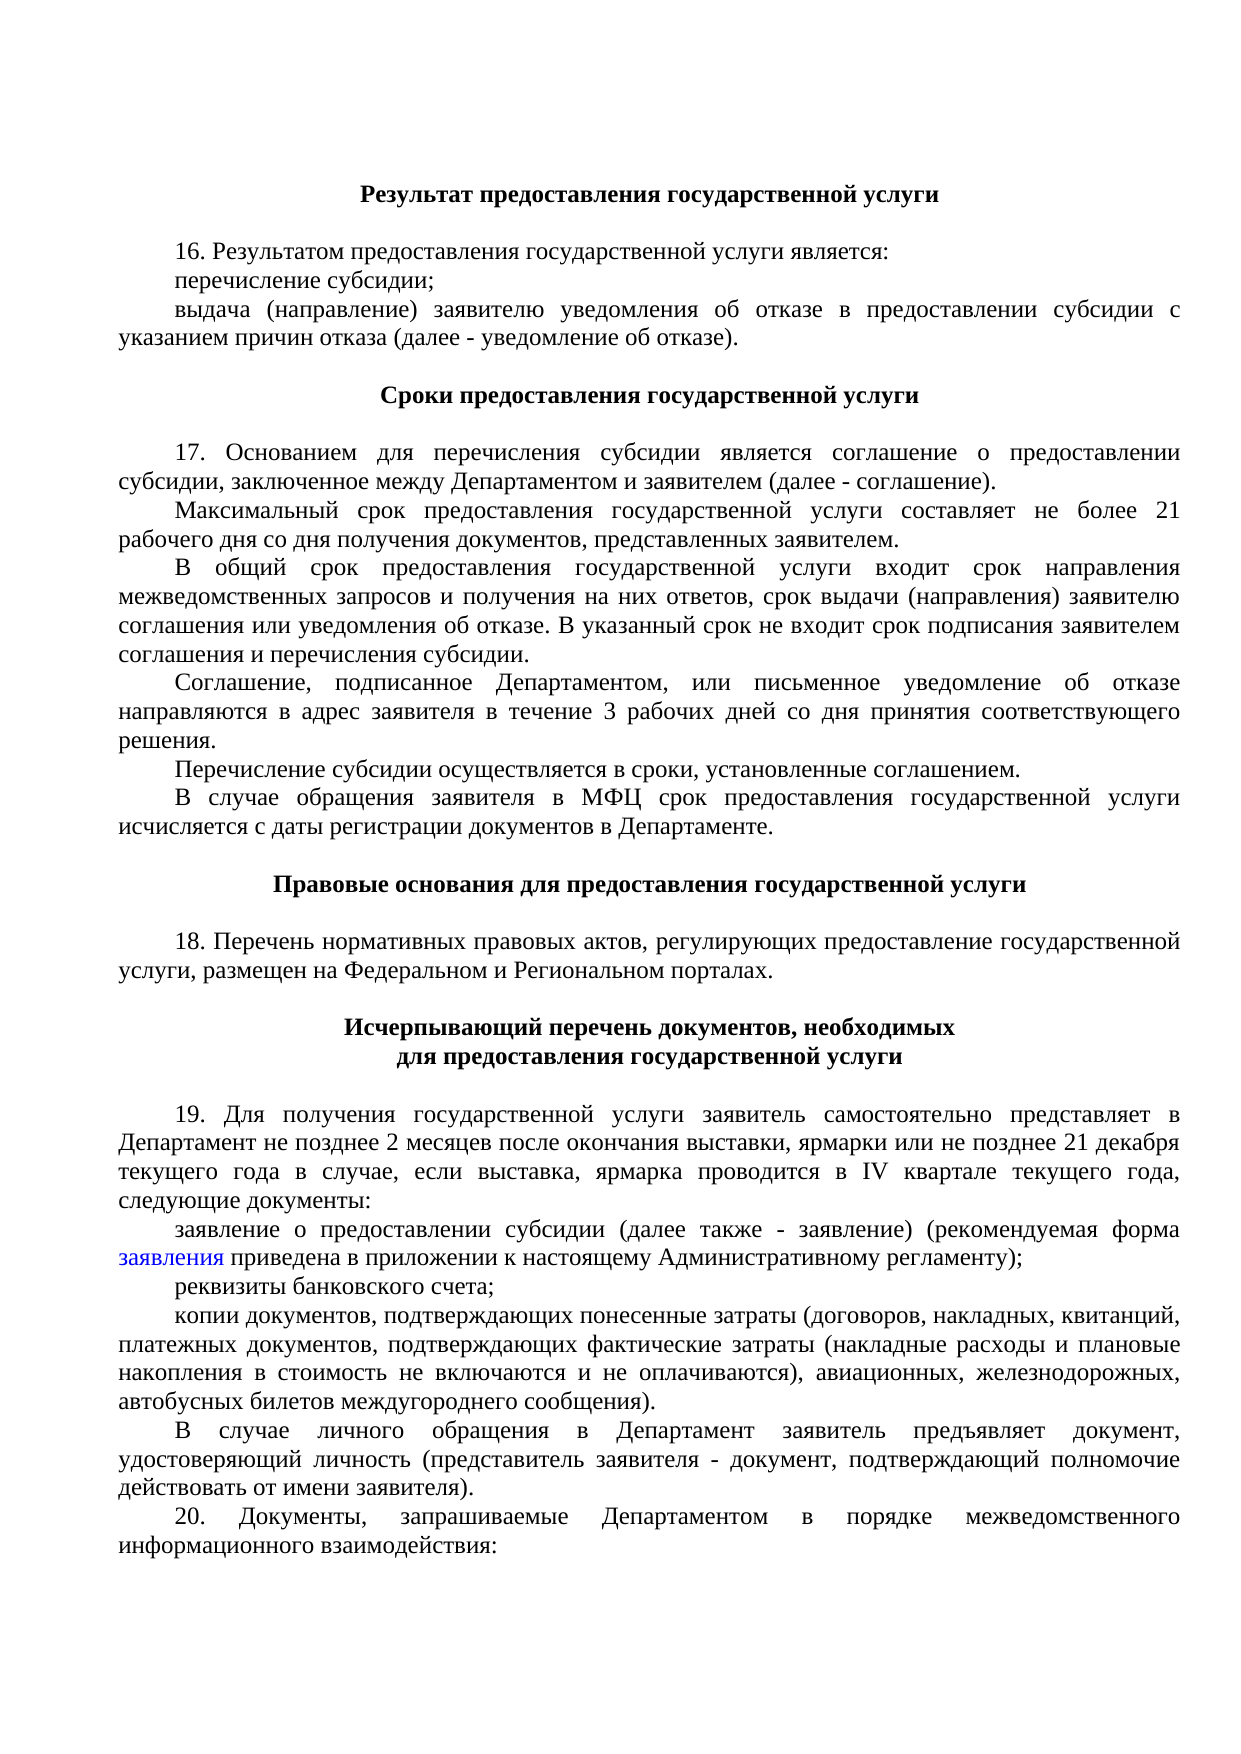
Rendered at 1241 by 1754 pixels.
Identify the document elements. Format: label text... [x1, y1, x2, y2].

text заявление о предоставлении субсидии (далее также - заявление) (рекомендуемая форма заявления приведена в приложении к настоящему Административному регламенту); [118, 1214, 1181, 1271]
text 17. Основанием для перечисления субсидии является соглашение о предоставлении субсидии, заключенное между Департаментом и заявителем (далее - соглашение). [118, 437, 1181, 495]
text реквизиты банковского счета; [118, 1271, 1181, 1300]
text перечисление субсидии; [118, 265, 1181, 294]
text 19. Для получения государственной услуги заявитель самостоятельно представляет в Департамент не позднее 2 месяцев после окончания выставки, ярмарки или не позднее 21 декабря текущего года в случае, если выставка, ярмарка проводится в IV квартале текущего года, следующие документы: [118, 1099, 1181, 1214]
text 18. Перечень нормативных правовых актов, регулирующих предоставление государственной услуги, размещен на Федеральном и Региональном порталах. [118, 926, 1181, 984]
text выдача (направление) заявителю уведомления об отказе в предоставлении субсидии с указанием причин отказа (далее - уведомление об отказе). [118, 294, 1181, 351]
title Результат предоставления государственной услуги [118, 179, 1181, 207]
text Максимальный срок предоставления государственной услуги составляет не более 21 рабочего дня со дня получения документов, представленных заявителем. [118, 495, 1181, 552]
text 20. Документы, запрашиваемые Департаментом в порядке межведомственного информационного взаимодействия: [118, 1501, 1181, 1559]
title Исчерпывающий перечень документов, необходимых [118, 1012, 1181, 1041]
text 16. Результатом предоставления государственной услуги является: [118, 236, 1181, 265]
text Соглашение, подписанное Департаментом, или письменное уведомление об отказе направляются в адрес заявителя в течение 3 рабочих дней со дня принятия соответствующего решения. [118, 667, 1181, 754]
text копии документов, подтверждающих понесенные затраты (договоров, накладных, квитанций, платежных документов, подтверждающих фактические затраты (накладные расходы и плановые накопления в стоимость не включаются и не оплачиваются), авиационных, железнодорожных, автобусных билетов междугороднего сообщения). [118, 1300, 1181, 1415]
title Сроки предоставления государственной услуги [118, 380, 1181, 409]
text Перечисление субсидии осуществляется в сроки, установленные соглашением. [118, 754, 1181, 782]
text В случае личного обращения в Департамент заявитель предъявляет документ, удостоверяющий личность (представитель заявителя - документ, подтверждающий полномочие действовать от имени заявителя). [118, 1415, 1181, 1501]
text В общий срок предоставления государственной услуги входит срок направления межведомственных запросов и получения на них ответов, срок выдачи (направления) заявителю соглашения или уведомления об отказе. В указанный срок не входит срок подписания заявителем соглашения и перечисления субсидии. [118, 552, 1181, 667]
title для предоставления государственной услуги [118, 1041, 1181, 1070]
text В случае обращения заявителя в МФЦ срок предоставления государственной услуги исчисляется с даты регистрации документов в Департаменте. [118, 782, 1181, 840]
title Правовые основания для предоставления государственной услуги [118, 869, 1181, 897]
